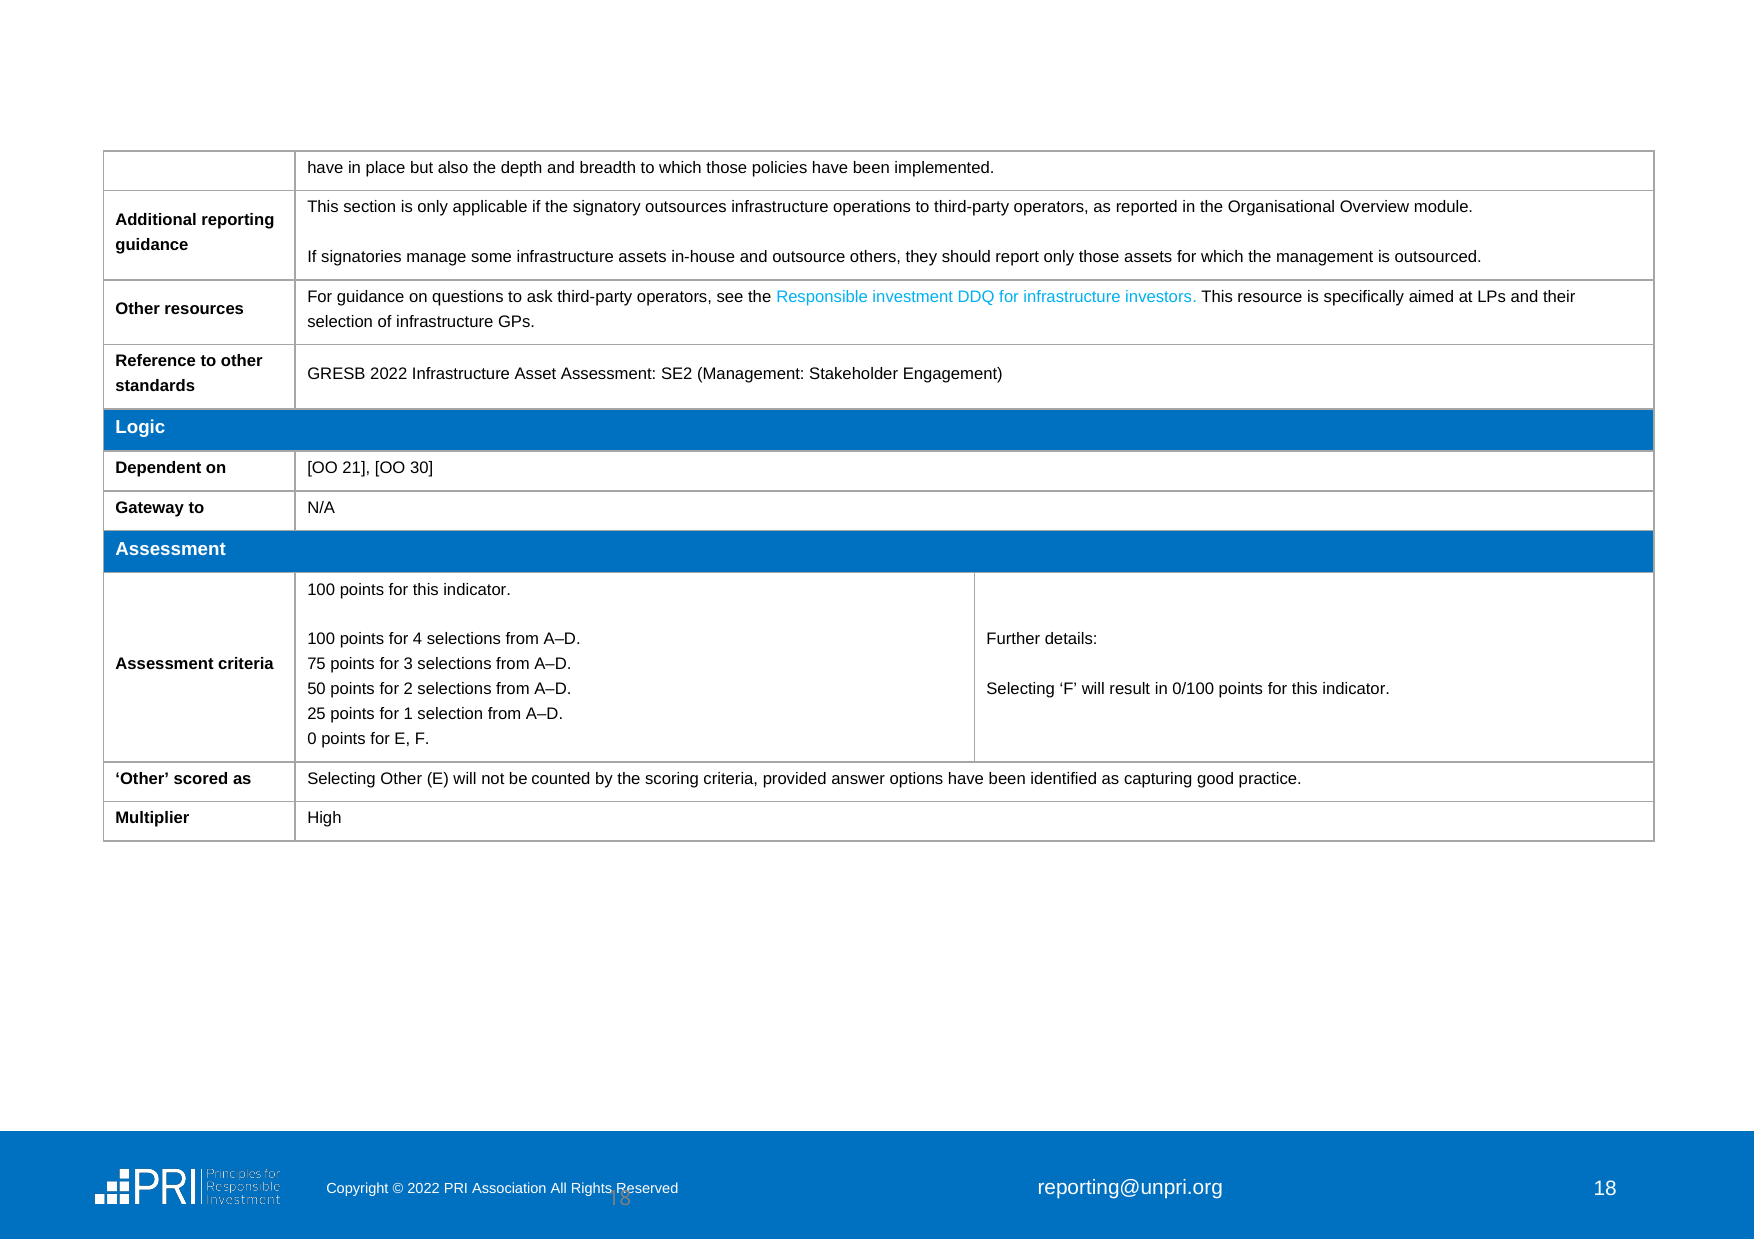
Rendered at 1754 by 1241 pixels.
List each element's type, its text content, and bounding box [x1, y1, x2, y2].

table_cell Assessment [104, 531, 1653, 572]
table_cell This section is only applicable if the signatory outsources infrastructure operations to third-party operators, as reported in the Organisational Overview module. If signatories manage some infrastructure assets in-house and outsource others, they should report only those assets for which the management is outsourced. [296, 191, 1653, 279]
table_cell High [296, 802, 1653, 840]
table_cell Additional reporting guidance [104, 191, 294, 279]
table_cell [296, 152, 1653, 190]
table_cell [104, 152, 294, 190]
table_cell ‘Other’ scored as [104, 763, 294, 801]
table_cell Multiplier [104, 802, 294, 840]
table_cell GRESB 2022 Infrastructure Asset Assessment: SE2 (Management: Stakeholder Engagement) [296, 345, 1653, 408]
table_cell Selecting Other (E) will not be counted by the scoring criteria, provided answer options have been identified as capturing good practice. [296, 763, 1653, 801]
table_cell Gateway to [104, 492, 294, 530]
table_cell Other resources [104, 281, 294, 344]
table_cell [OO 21], [OO 30] [296, 452, 1653, 490]
table_cell 100 points for this indicator. 100 points for 4 selections from A–D. 75 points for 3 selections from A–D. 50 points for 2 selections from A–D. 25 points for 1 selection from A–D. 0 points for E, F. [296, 573, 974, 761]
table_cell Dependent on [104, 452, 294, 490]
picture [92, 1166, 282, 1207]
table_cell N/A [296, 492, 1653, 530]
table_cell For guidance on questions to ask third-party operators, see the Responsible investment DDQ for infrastructure investors. This resource is specifically aimed at LPs and their selection of infrastructure GPs. [296, 281, 1653, 344]
table_cell Logic [104, 410, 1653, 450]
table_cell Assessment criteria [104, 573, 294, 761]
table_cell Reference to other standards [104, 345, 294, 408]
table_cell Further details: Selecting ‘F’ will result in 0/100 points for this indicator. [975, 573, 1653, 761]
